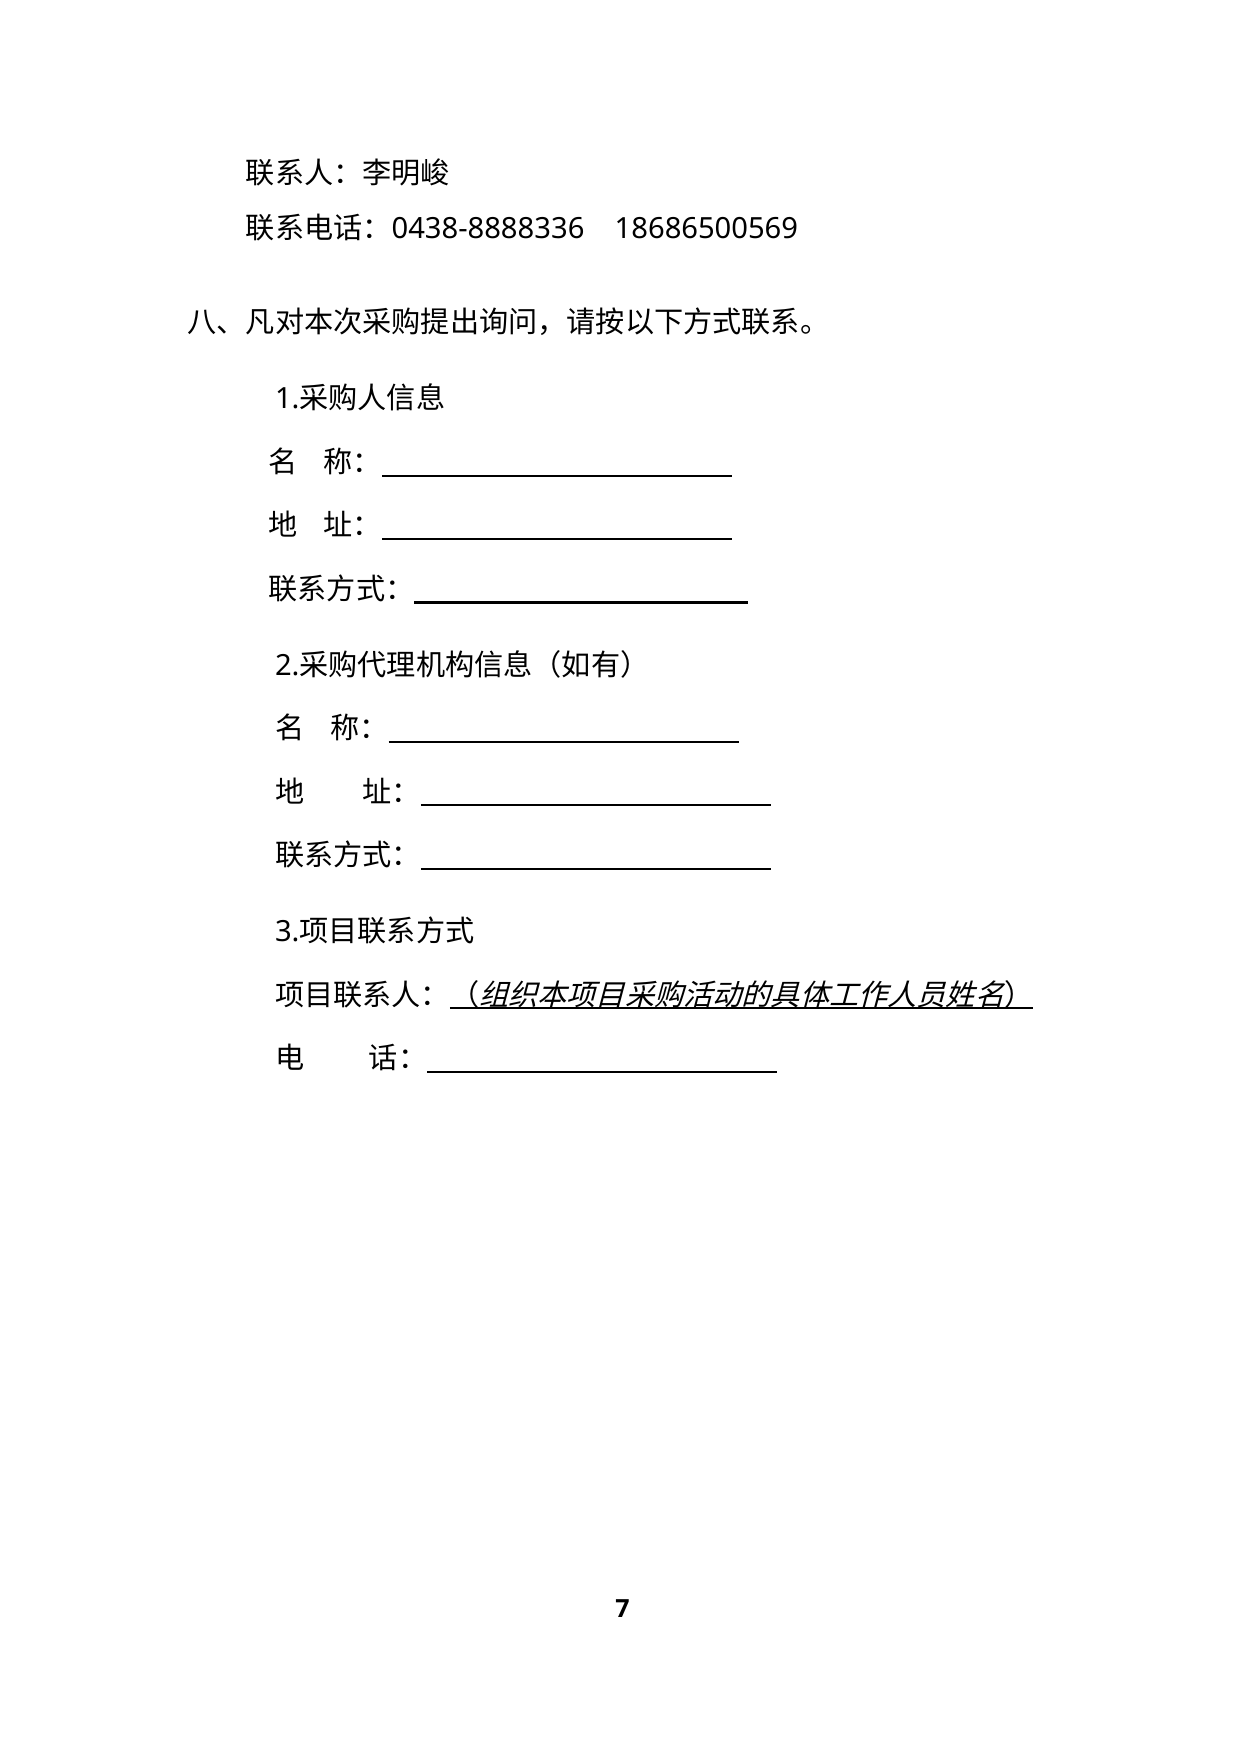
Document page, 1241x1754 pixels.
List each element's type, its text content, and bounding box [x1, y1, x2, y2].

text 名 称： [268, 438, 1053, 481]
text 联系电话：0438-8888336 18686500569 [187, 205, 1053, 247]
subtitle 2.采购代理机构信息（如有） [187, 641, 1053, 683]
subtitle 八、凡对本次采购提出询问，请按以下方式联系。 [187, 299, 1053, 341]
subtitle 3.项目联系方式 [187, 907, 1053, 950]
text 地 址： [187, 768, 1053, 810]
text 项目联系人：（组织本项目采购活动的具体工作人员姓名） [187, 971, 1053, 1013]
text 名 称： [187, 705, 1053, 747]
text 联系方式： [187, 832, 1053, 874]
subtitle 1.采购人信息 [187, 375, 1053, 417]
text 电 话： [187, 1034, 1053, 1077]
text 联系方式： [268, 565, 1053, 607]
text 联系人：李明峻 [187, 150, 1053, 192]
text 地 址： [268, 502, 1053, 544]
